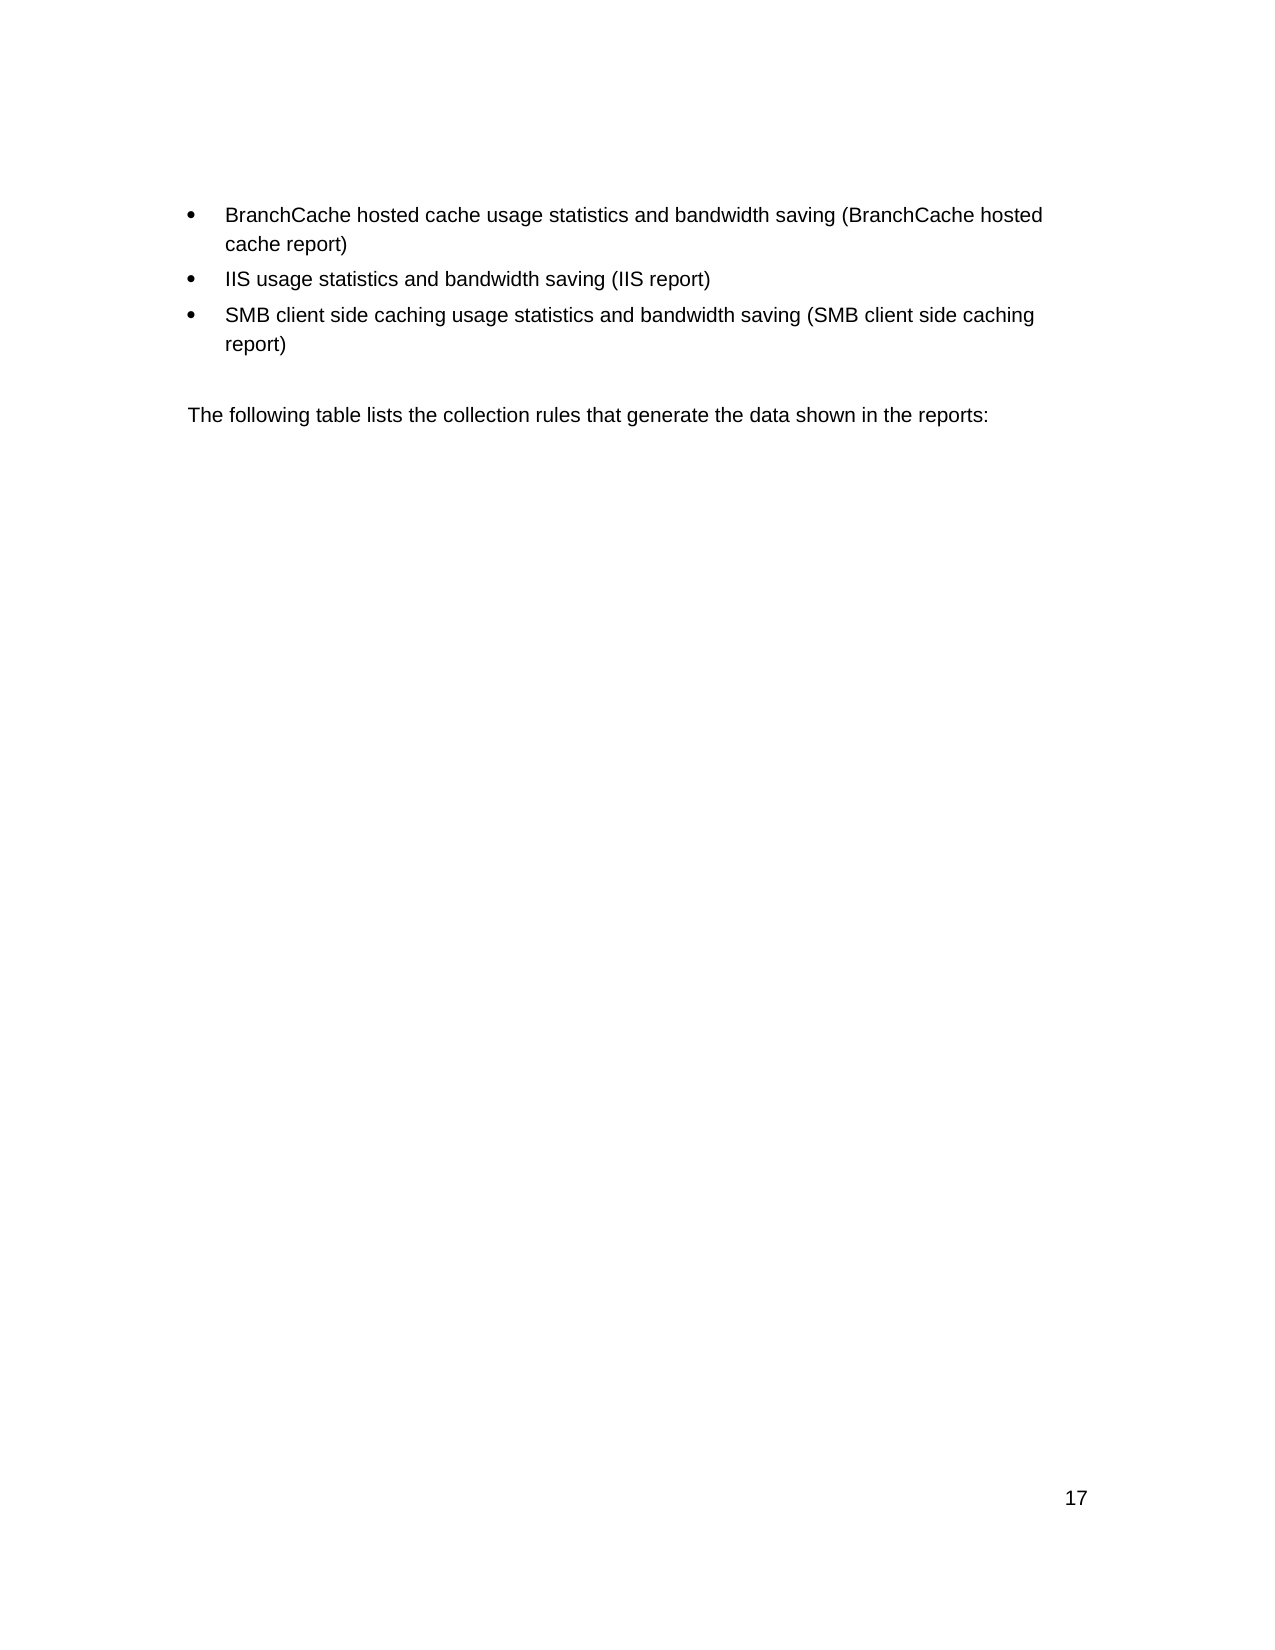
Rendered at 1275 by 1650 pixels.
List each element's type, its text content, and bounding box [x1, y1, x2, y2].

list  SMB client side caching usage statistics and bandwidth saving (SMB client side caching report) [187, 299, 1087, 357]
text The following table lists the collection rules that generate the data shown in the reports: [187, 399, 1087, 428]
list  BranchCache hosted cache usage statistics and bandwidth saving (BranchCache hosted cache report) [187, 199, 1087, 257]
list  IIS usage statistics and bandwidth saving (IIS report) [187, 263, 1087, 293]
